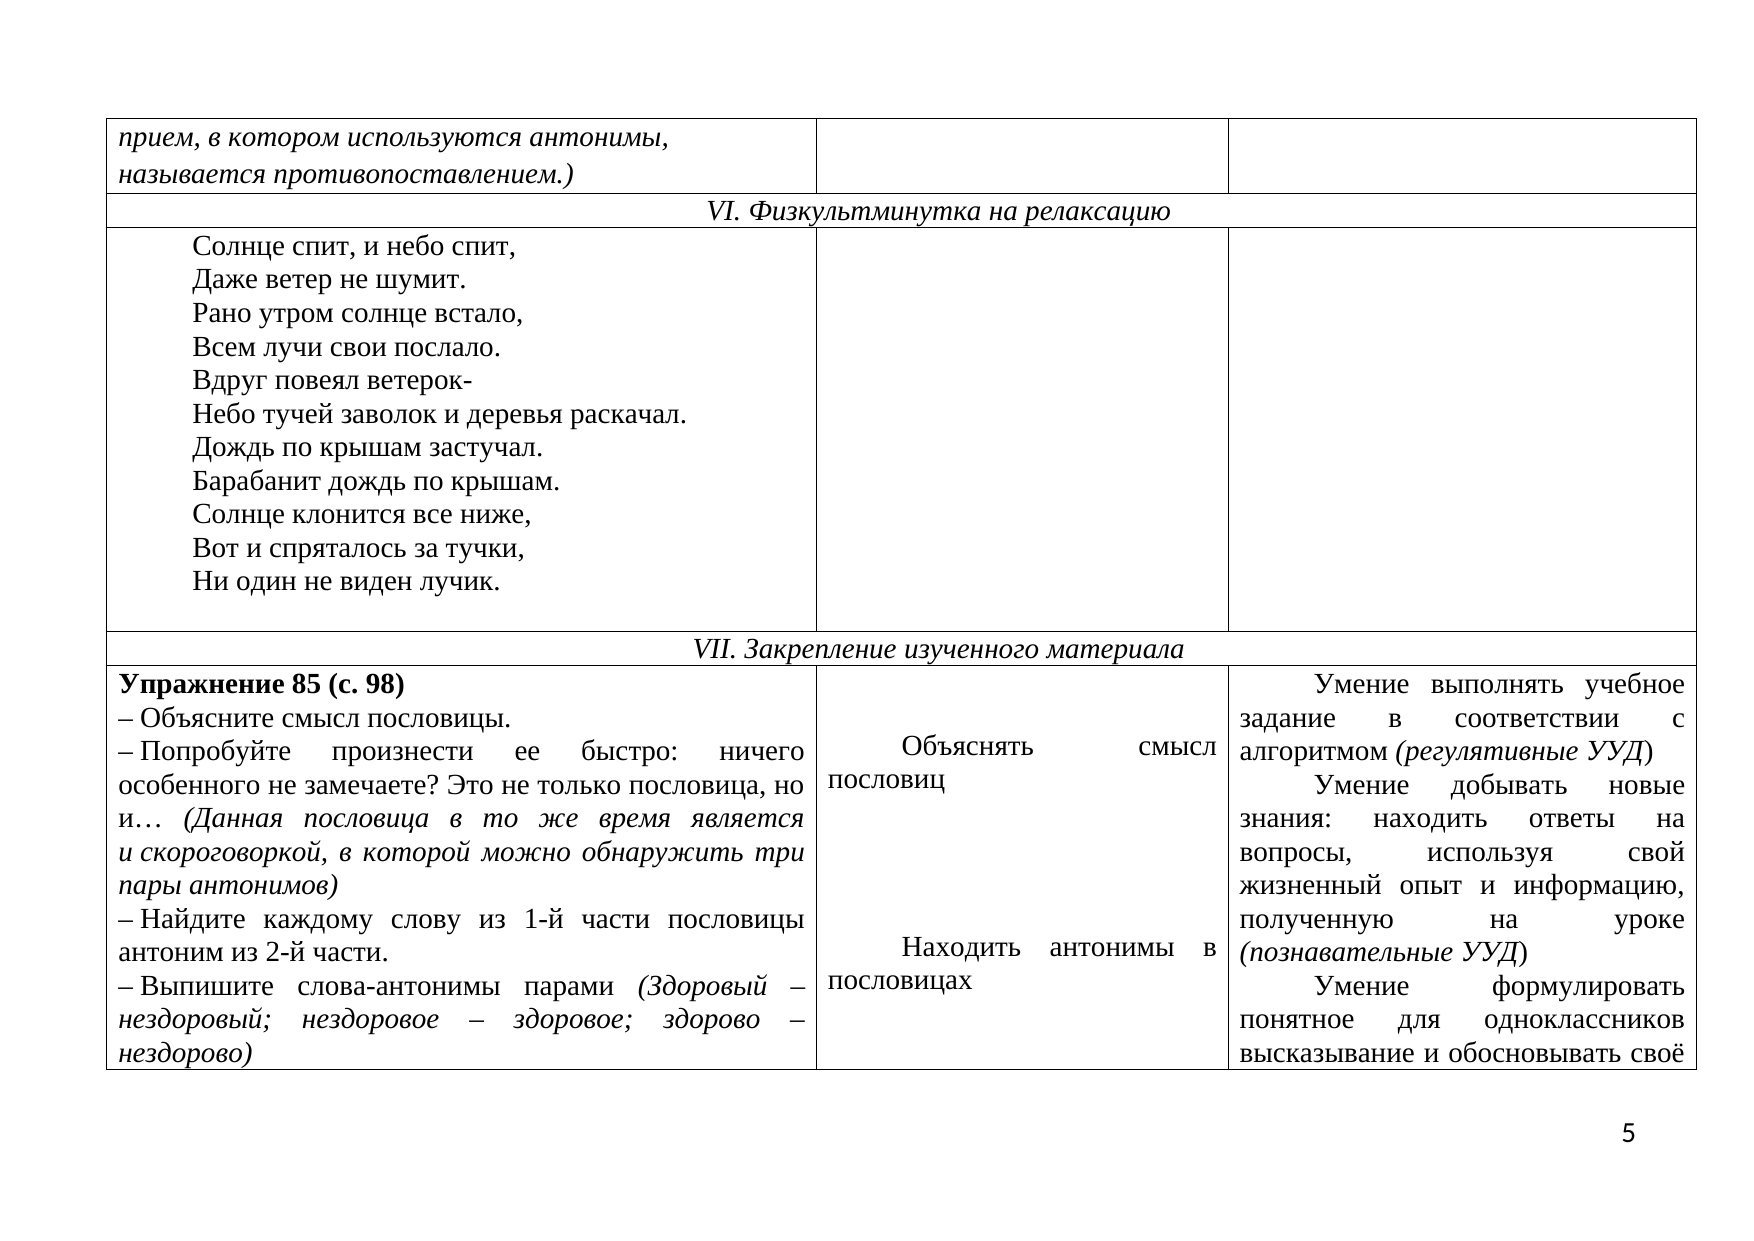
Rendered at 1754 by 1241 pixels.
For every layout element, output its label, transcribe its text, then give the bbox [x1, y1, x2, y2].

table_cell VI. Физкультминутка на релаксацию [107, 194, 1696, 227]
table_cell VII. Закрепление изученного материала [107, 632, 1696, 665]
table_cell Солнце спит, и небо спит, Даже ветер не шумит. Рано утром солнце встало, Всем лучи свои послало. Вдруг повеял ветерок- Небо тучей заволок и деревья раскачал. Дождь по крышам застучал. Барабанит дождь по крышам. Солнце клонится все ниже, Вот и спряталось за тучки, Ни один не виден лучик. [107, 228, 816, 631]
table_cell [1229, 119, 1696, 192]
table_cell [817, 228, 1228, 631]
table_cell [817, 666, 1228, 1069]
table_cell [107, 119, 816, 192]
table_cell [1229, 666, 1696, 1069]
table_cell [1229, 228, 1696, 631]
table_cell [817, 119, 1228, 192]
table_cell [107, 666, 816, 1069]
